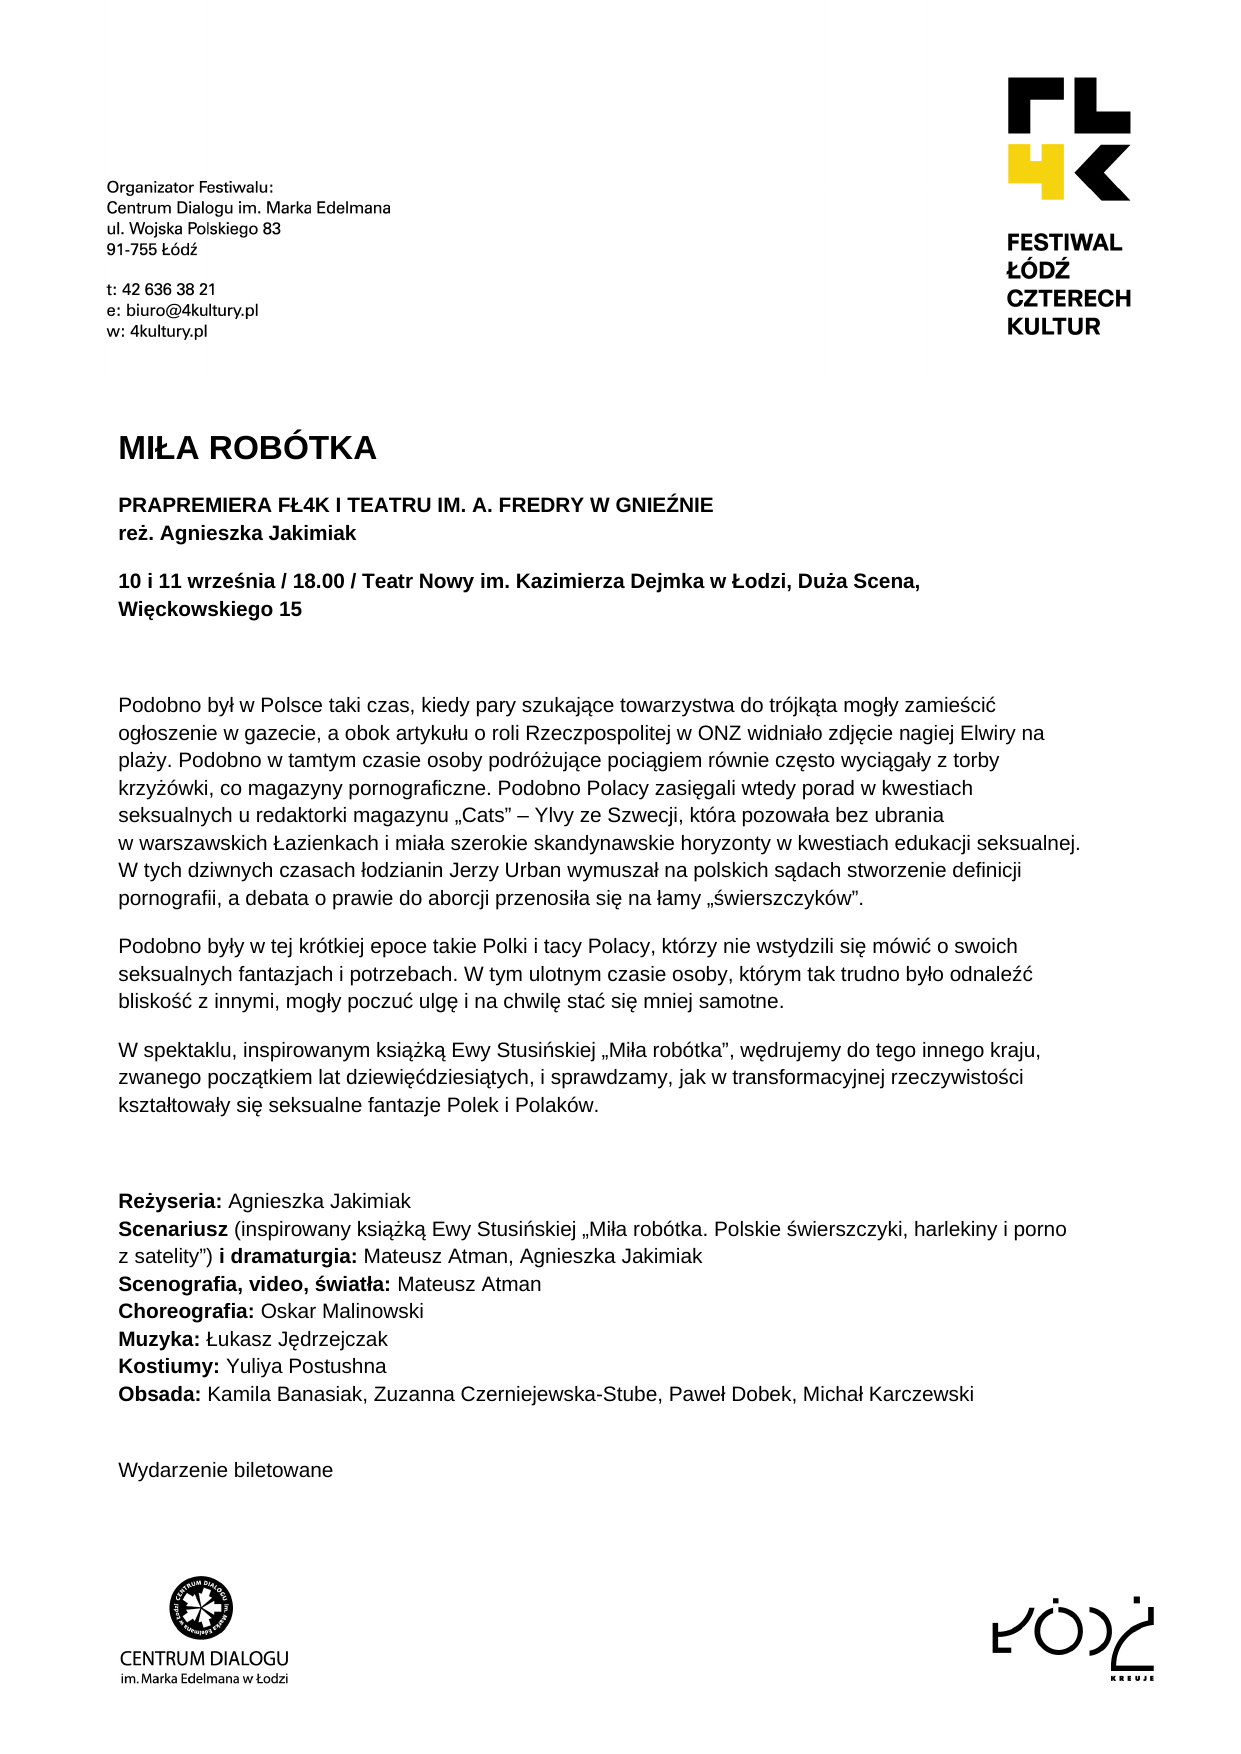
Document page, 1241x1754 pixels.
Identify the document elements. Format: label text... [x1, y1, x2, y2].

text Choreografia: Oskar Malinowski [118, 1299, 1093, 1323]
picture [0, 1536, 1241, 1752]
text Obsada: Kamila Banasiak, Zuzanna Czerniejewska-Stube, Paweł Dobek, Michał Karczewski [118, 1382, 1093, 1406]
text 10 i 11 września / 18.00 / Teatr Nowy im. Kazimierza Dejmka w Łodzi, Duża Scena, Więckowskiego 15 [118, 569, 1093, 621]
text Podobno był w Polsce taki czas, kiedy pary szukające towarzystwa do trójkąta mogły zamieścić ogłoszenie w gazecie, a obok artykułu o roli Rzeczpospolitej w ONZ widniało zdjęcie nagiej Elwiry na plaży. Podobno w tamtym czasie osoby podróżujące pociągiem równie często wyciągały z torby krzyżówki, co magazyny pornograficzne. Podobno Polacy zasięgali wtedy porad w kwestiach seksualnych u redaktorki magazynu „Cats” – Ylvy ze Szwecji, która pozowała bez ubrania w warszawskich Łazienkach i miała szerokie skandynawskie horyzonty w kwestiach edukacji seksualnej. W tych dziwnych czasach łodzianin Jerzy Urban wymuszał na polskich sądach stworzenie definicji pornografii, a debata o prawie do aborcji przenosiła się na łamy „świerszczyków”. [118, 693, 1093, 910]
text Muzyka: Łukasz Jędrzejczak [118, 1327, 1093, 1351]
text Scenografia, video, światła: Mateusz Atman [118, 1272, 1093, 1296]
text Kostiumy: Yuliya Postushna [118, 1354, 1093, 1378]
text W spektaklu, inspirowanym książką Ewy Stusińskiej „Miła robótka”, wędrujemy do tego innego kraju, zwanego początkiem lat dziewięćdziesiątych, i sprawdzamy, jak w transformacyjnej rzeczywistości kształtowały się seksualne fantazje Polek i Polaków. [118, 1037, 1093, 1116]
text Reżyseria: Agnieszka Jakimiak [118, 1189, 1093, 1213]
text Podobno były w tej krótkiej epoce takie Polki i tacy Polacy, którzy nie wstydzili się mówić o swoich seksualnych fantazjach i potrzebach. W tym ulotnym czasie osoby, którym tak trudno było odnaleźć bliskość z innymi, mogły poczuć ulgę i na chwilę stać się mniej samotne. [118, 934, 1093, 1013]
picture [2, 0, 1236, 378]
text Scenariusz (inspirowany książką Ewy Stusińskiej „Miła robótka. Polskie świerszczyki, harlekiny i porno z satelity”) i dramaturgia: Mateusz Atman, Agnieszka Jakimiak [118, 1217, 1093, 1268]
text PRAPREMIERA FŁ4K I TEATRU IM. A. FREDRY W GNIEŹNIE reż. Agnieszka Jakimiak [118, 493, 1093, 545]
text MIŁA ROBÓTKA [118, 428, 1093, 467]
text Wydarzenie biletowane [118, 1457, 1093, 1481]
